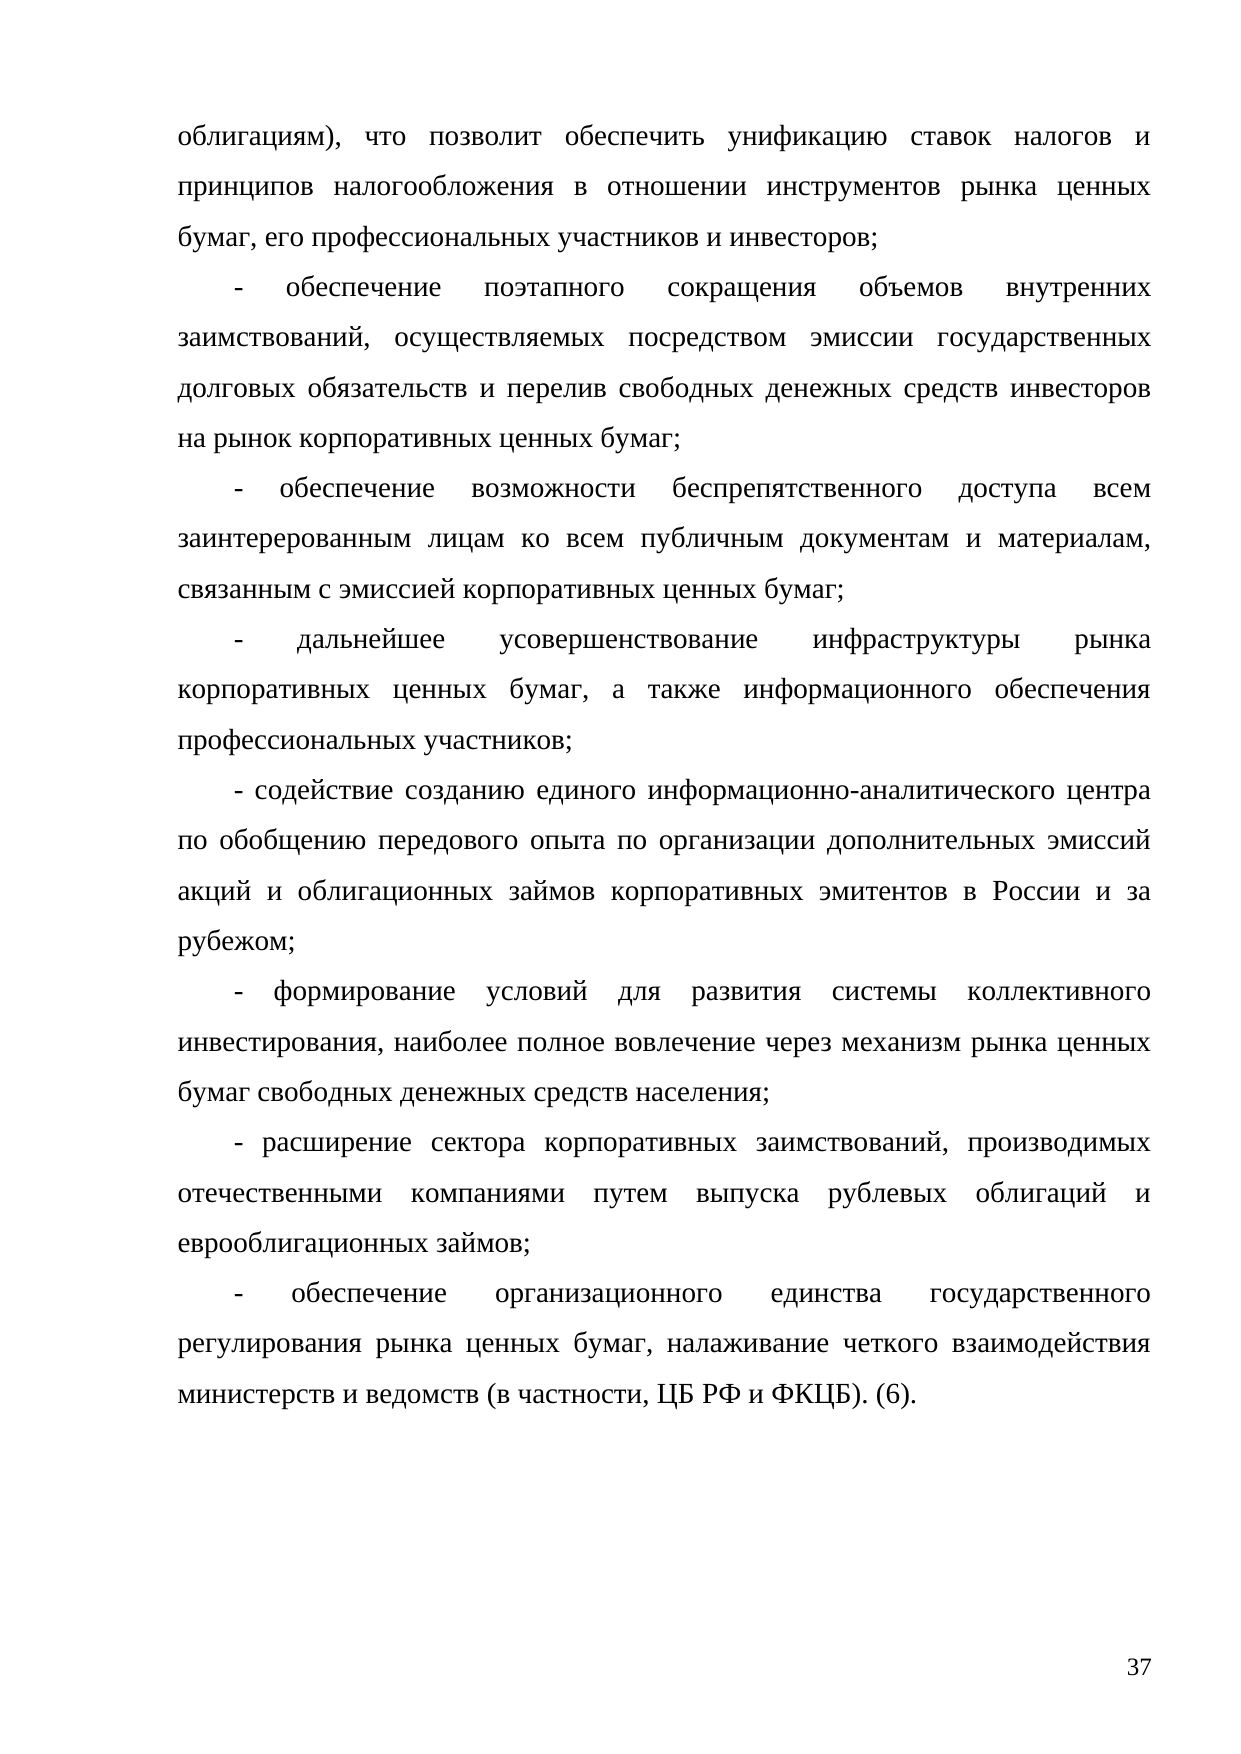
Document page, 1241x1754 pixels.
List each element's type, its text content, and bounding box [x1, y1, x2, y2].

text - обеспечение поэтапного сокращения объемов внутренних заимствований, осуществляемых посредством эмиссии государственных долговых обязательств и перелив свободных денежных средств инвесторов на рынок корпоративных ценных бумаг; [177, 269, 1152, 453]
text - формирование условий для развития системы коллективного инвестирования, наиболее полное вовлечение через механизм рынка ценных бумаг свободных денежных средств населения; [177, 973, 1152, 1108]
text - обеспечение организационного единства государственного регулирования рынка ценных бумаг, налаживание четкого взаимодействия министерств и ведомств (в частности, ЦБ РФ и ФКЦБ). (6). [177, 1275, 1152, 1409]
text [177, 118, 1152, 252]
text - обеспечение возможности беспрепятственного доступа всем заинтерерованным лицам ко всем публичным документам и материалам, связанным с эмиссией корпоративных ценных бумаг; [177, 470, 1152, 604]
text - содействие созданию единого информационно-аналитического центра по обобщению передового опыта по организации дополнительных эмиссий акций и облигационных займов корпоративных эмитентов в России и за рубежом; [177, 772, 1152, 957]
text - дальнейшее усовершенствование инфраструктуры рынка корпоративных ценных бумаг, а также информационного обеспечения профессиональных участников; [177, 621, 1152, 755]
text - расширение сектора корпоративных заимствований, производимых отечественными компаниями путем выпуска рублевых облигаций и еврооблигационных займов; [177, 1124, 1152, 1258]
